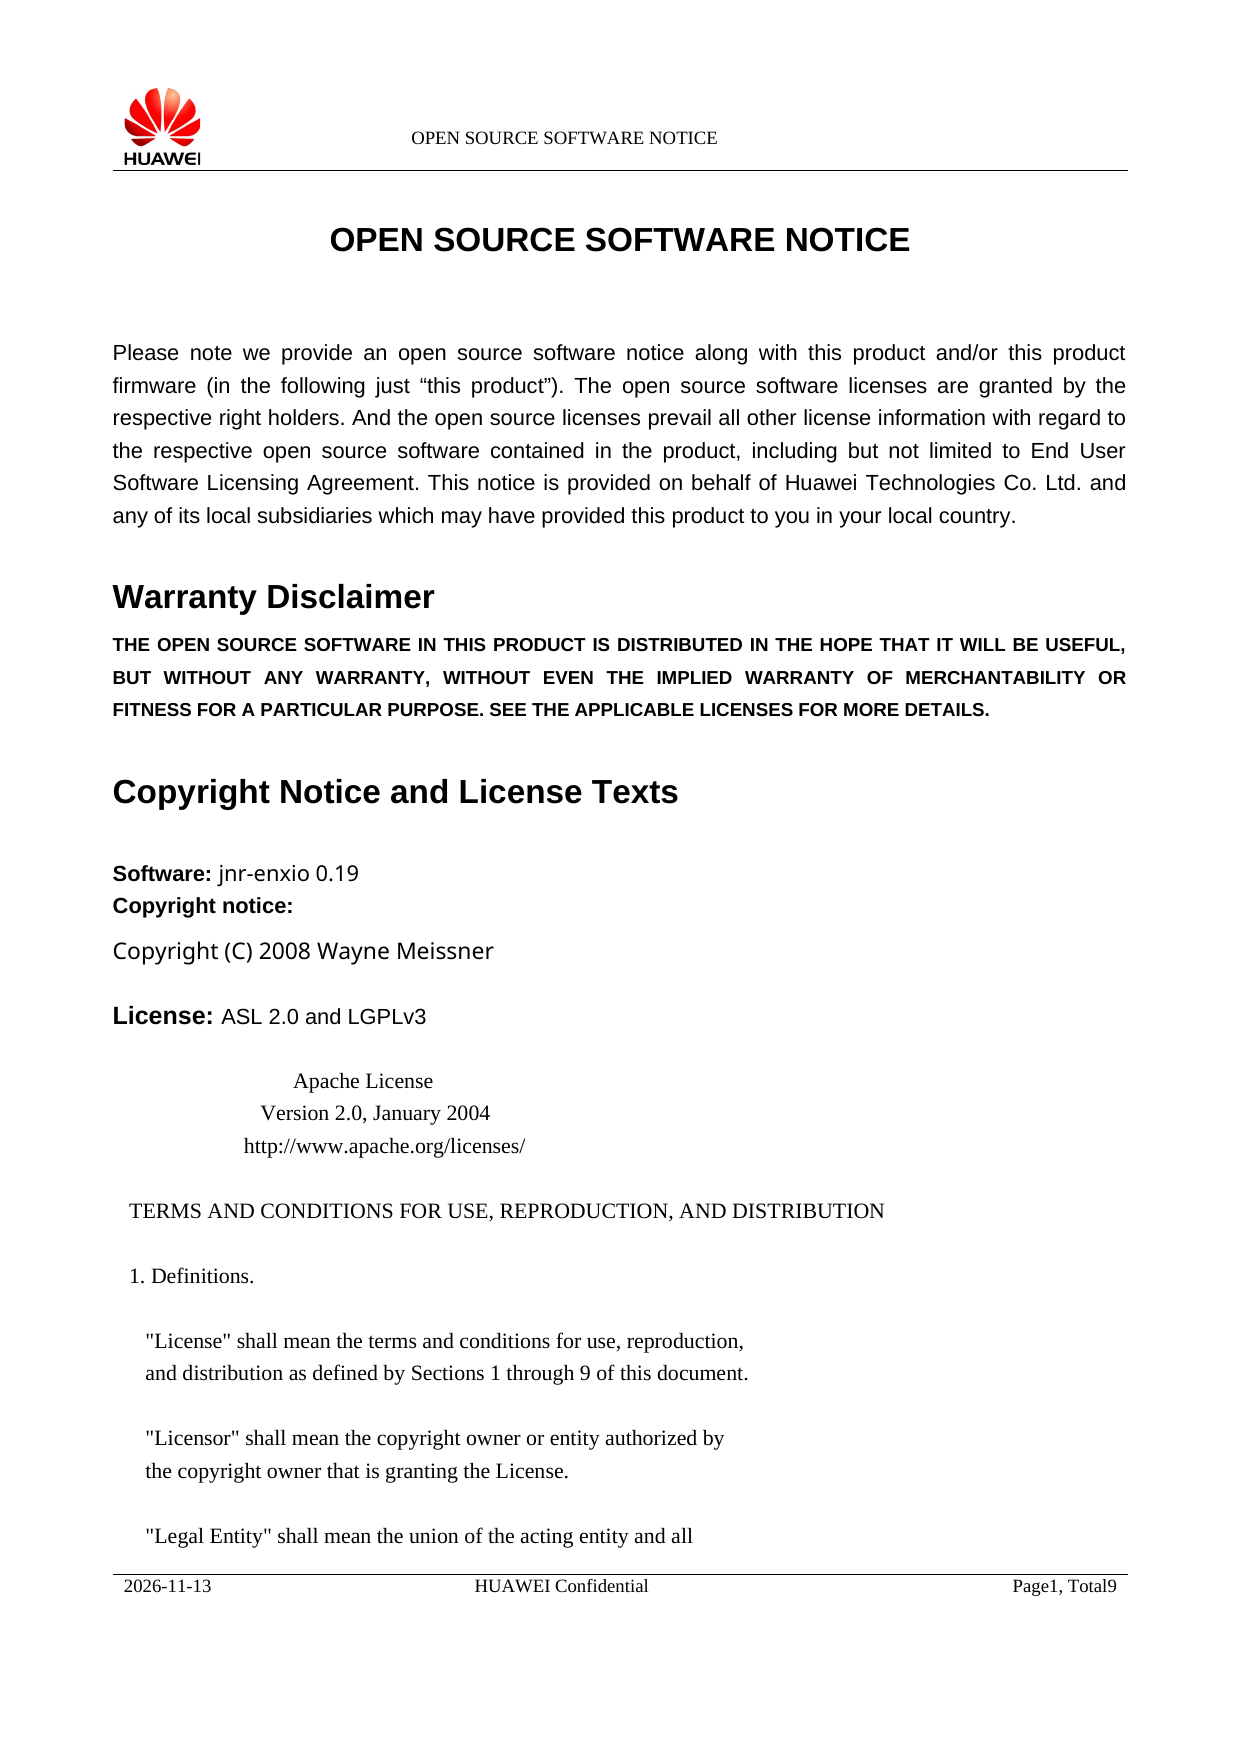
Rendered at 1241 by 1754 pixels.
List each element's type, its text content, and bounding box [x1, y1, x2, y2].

text OPEN SOURCE SOFTWARE NOTICE [112, 206, 1128, 271]
picture [124, 88, 201, 165]
text Please note we provide an open source software notice along with this product and/or this product firmware (in the following just “this product”). The open source software licenses are granted by the respective right holders. And the open source licenses prevail all other license information with regard to the respective open source software contained in the product, including but not limited to End User Software Licensing Agreement. This notice is provided on behalf of Huawei Technologies Co. Ltd. and any of its local subsidiaries which may have provided this product to you in your local country. [112, 336, 1128, 531]
text License: ASL 2.0 and LGPLv3 [112, 999, 1128, 1031]
text The open source software in this product is distributed in the hope that it will be useful, but WITHOUT ANY WARRANTY, without even the implied warranty of MERCHANTABILITY or FITNESS FOR A PARTICULAR PURPOSE. See the applicable licenses for more details. [112, 629, 1128, 726]
text Copyright (C) 2008 Wayne Meissner [112, 934, 1128, 999]
title Software: jnr-enxio 0.19 [112, 856, 1128, 889]
text Warranty Disclaimer [112, 564, 1128, 629]
text Copyright notice: [112, 889, 1128, 921]
text Copyright Notice and License Texts [112, 759, 1128, 824]
